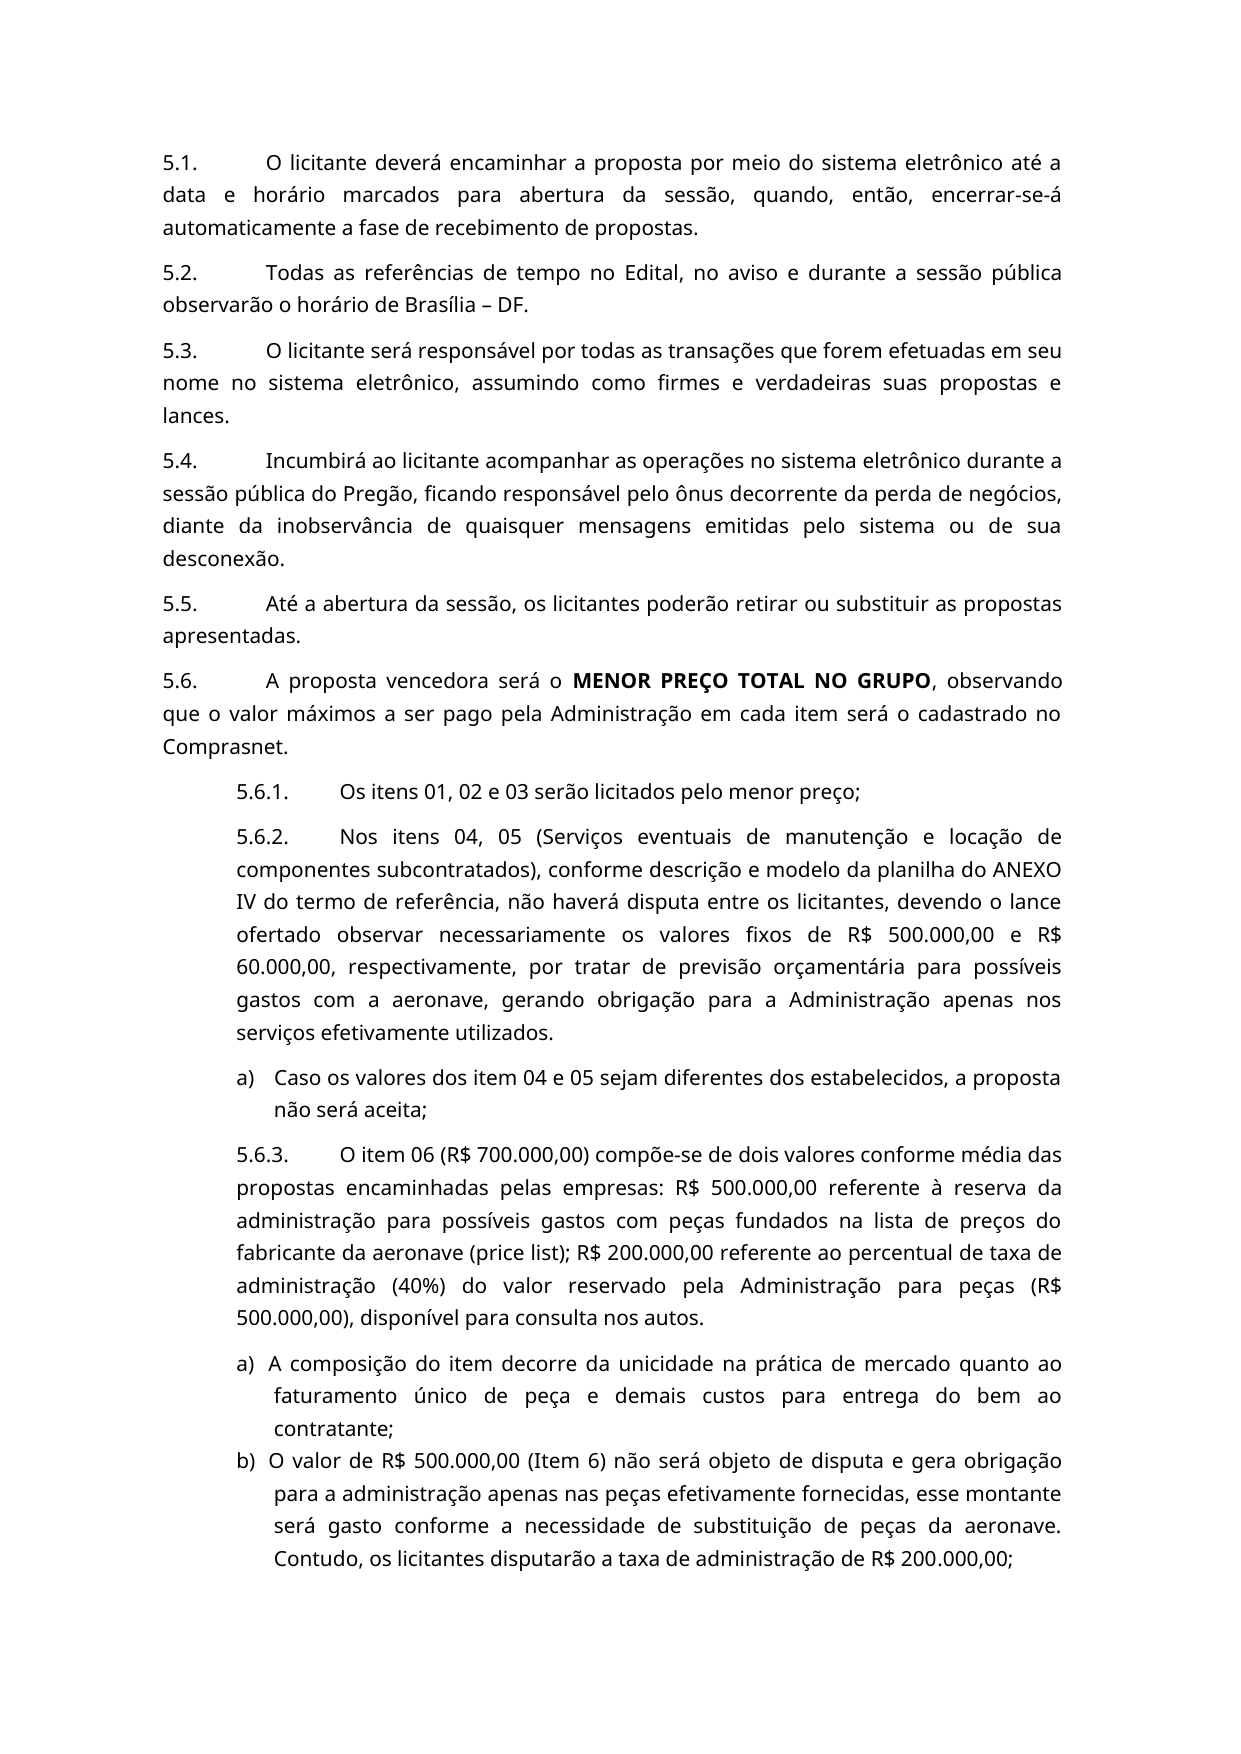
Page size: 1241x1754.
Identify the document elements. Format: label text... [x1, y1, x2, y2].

list Até a abertura da sessão, os licitantes poderão retirar ou substituir as propostas apresentadas. [162, 589, 1063, 650]
list Todas as referências de tempo no Edital, no aviso e durante a sessão pública observarão o horário de Brasília – DF. [162, 258, 1063, 319]
list Caso os valores dos item 04 e 05 sejam diferentes dos estabelecidos, a proposta não será aceita; [236, 1063, 1063, 1124]
list O valor de R$ 500.000,00 (Item 6) não será objeto de disputa e gera obrigação para a administração apenas nas peças efetivamente fornecidas, esse montante será gasto conforme a necessidade de substituição de peças da aeronave. Contudo, os licitantes disputarão a taxa de administração de R$ 200.000,00; [236, 1446, 1063, 1573]
list Nos itens 04, 05 (Serviços eventuais de manutenção e locação de componentes subcontratados), conforme descrição e modelo da planilha do ANEXO IV do termo de referência, não haverá disputa entre os licitantes, devendo o lance ofertado observar necessariamente os valores fixos de R$ 500.000,00 e R$ 60.000,00, respectivamente, por tratar de previsão orçamentária para possíveis gastos com a aeronave, gerando obrigação para a Administração apenas nos serviços efetivamente utilizados. [236, 822, 1063, 1046]
list Os itens 01, 02 e 03 serão licitados pelo menor preço; [236, 777, 1063, 805]
list Incumbirá ao licitante acompanhar as operações no sistema eletrônico durante a sessão pública do Pregão, ficando responsável pelo ônus decorrente da perda de negócios, diante da inobservância de quaisquer mensagens emitidas pelo sistema ou de sua desconexão. [162, 446, 1063, 572]
list A composição do item decorre da unicidade na prática de mercado quanto ao faturamento único de peça e demais custos para entrega do bem ao contratante; [236, 1349, 1063, 1442]
list O item 06 (R$ 700.000,00) compõe-se de dois valores conforme média das propostas encaminhadas pelas empresas: R$ 500.000,00 referente à reserva da administração para possíveis gastos com peças fundados na lista de preços do fabricante da aeronave (price list); R$ 200.000,00 referente ao percentual de taxa de administração (40%) do valor reservado pela Administração para peças (R$ 500.000,00), disponível para consulta nos autos. [236, 1141, 1063, 1332]
list O licitante deverá encaminhar a proposta por meio do sistema eletrônico até a data e horário marcados para abertura da sessão, quando, então, encerrar-se-á automaticamente a fase de recebimento de propostas. [162, 148, 1063, 241]
list O licitante será responsável por todas as transações que forem efetuadas em seu nome no sistema eletrônico, assumindo como firmes e verdadeiras suas propostas e lances. [162, 336, 1063, 429]
list A proposta vencedora será o MENOR PREÇO TOTAL NO GRUPO, observando que o valor máximos a ser pago pela Administração em cada item será o cadastrado no Comprasnet. [162, 667, 1063, 760]
